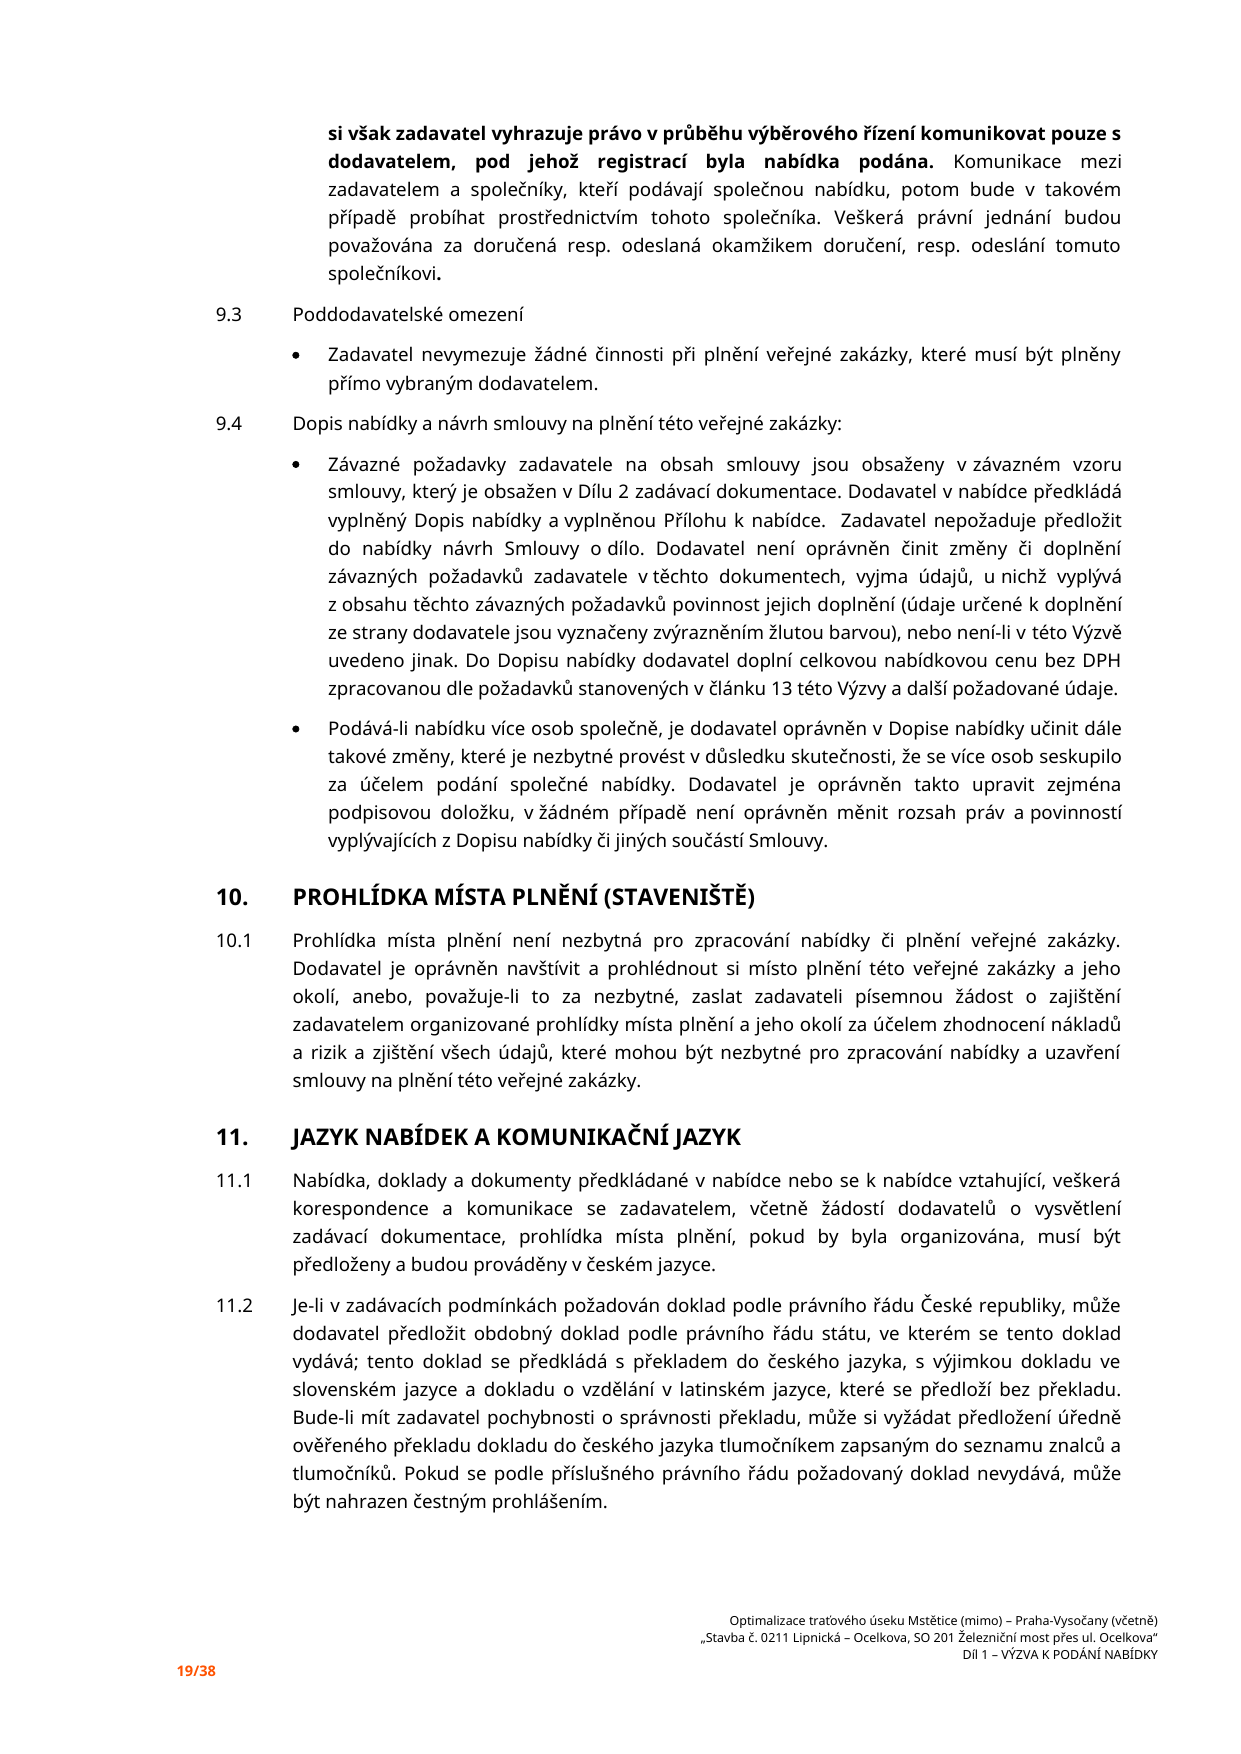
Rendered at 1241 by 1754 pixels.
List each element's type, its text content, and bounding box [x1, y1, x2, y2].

text Prohlídka místa plnění není nezbytná pro zpracování nabídky či plnění veřejné zakázky. Dodavatel je oprávněn navštívit a prohlédnout si místo plnění této veřejné zakázky a jeho okolí, anebo, považuje-li to za nezbytné, zaslat zadavateli písemnou žádost o zajištění zadavatelem organizované prohlídky místa plnění a jeho okolí za účelem zhodnocení nákladů a rizik a zjištění všech údajů, které mohou být nezbytné pro zpracování nabídky a uzavření smlouvy na plnění této veřejné zakázky. [216, 927, 1122, 1093]
text Dopis nabídky a návrh smlouvy na plnění této veřejné zakázky: [216, 410, 1122, 436]
text Je-li v zadávacích podmínkách požadován doklad podle právního řádu České republiky, může dodavatel předložit obdobný doklad podle právního řádu státu, ve kterém se tento doklad vydává; tento doklad se předkládá s překladem do českého jazyka, s výjimkou dokladu ve slovenském jazyce a dokladu o vzdělání v latinském jazyce, které se předloží bez překladu. Bude-li mít zadavatel pochybnosti o správnosti překladu, může si vyžádat předložení úředně ověřeného překladu dokladu do českého jazyka tlumočníkem zapsaným do seznamu znalců a tlumočníků. Pokud se podle příslušného právního řádu požadovaný doklad nevydává, může být nahrazen čestným prohlášením. [216, 1292, 1122, 1514]
text Nabídka, doklady a dokumenty předkládané v nabídce nebo se k nabídce vztahující, veškerá korespondence a komunikace se zadavatelem, včetně žádostí dodavatelů o vysvětlení zadávací dokumentace, prohlídka místa plnění, pokud by byla organizována, musí být předloženy a budou prováděny v českém jazyce. [216, 1167, 1122, 1277]
text Podává-li nabídku více osob společně, je dodavatel oprávněn v Dopise nabídky učinit dále takové změny, které je nezbytné provést v důsledku skutečnosti, že se více osob seskupilo za účelem podání společné nabídky. Dodavatel je oprávněn takto upravit zejména podpisovou doložku, v žádném případě není oprávněn měnit rozsah práv a povinností vyplývajících z Dopisu nabídky či jiných součástí Smlouvy. [292, 716, 1122, 853]
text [292, 121, 1122, 286]
text Závazné požadavky zadavatele na obsah smlouvy jsou obsaženy v závazném vzoru smlouvy, který je obsažen v Dílu 2 zadávací dokumentace. Dodavatel v nabídce předkládá vyplněný Dopis nabídky a vyplněnou Přílohu k nabídce. Zadavatel nepožaduje předložit do nabídky návrh Smlouvy o dílo. Dodavatel není oprávněn činit změny či doplnění závazných požadavků zadavatele v těchto dokumentech, vyjma údajů, u nichž vyplývá z obsahu těchto závazných požadavků povinnost jejich doplnění (údaje určené k doplnění ze strany dodavatele jsou vyznačeny zvýrazněním žlutou barvou), nebo není-li v této Výzvě uvedeno jinak. Do Dopisu nabídky dodavatel doplní celkovou nabídkovou cenu bez DPH zpracovanou dle požadavků stanovených v článku 13 této Výzvy a další požadované údaje. [292, 451, 1122, 701]
text PROHLÍDKA MÍSTA PLNĚNÍ (STAVENIŠTĚ) [216, 881, 1122, 912]
text JAZYK NABÍDEK A KOMUNIKAČNÍ JAZYK [216, 1121, 1122, 1152]
text Zadavatel nevymezuje žádné činnosti při plnění veřejné zakázky, které musí být plněny přímo vybraným dodavatelem. [292, 342, 1122, 395]
text Poddodavatelské omezení [216, 301, 1122, 327]
